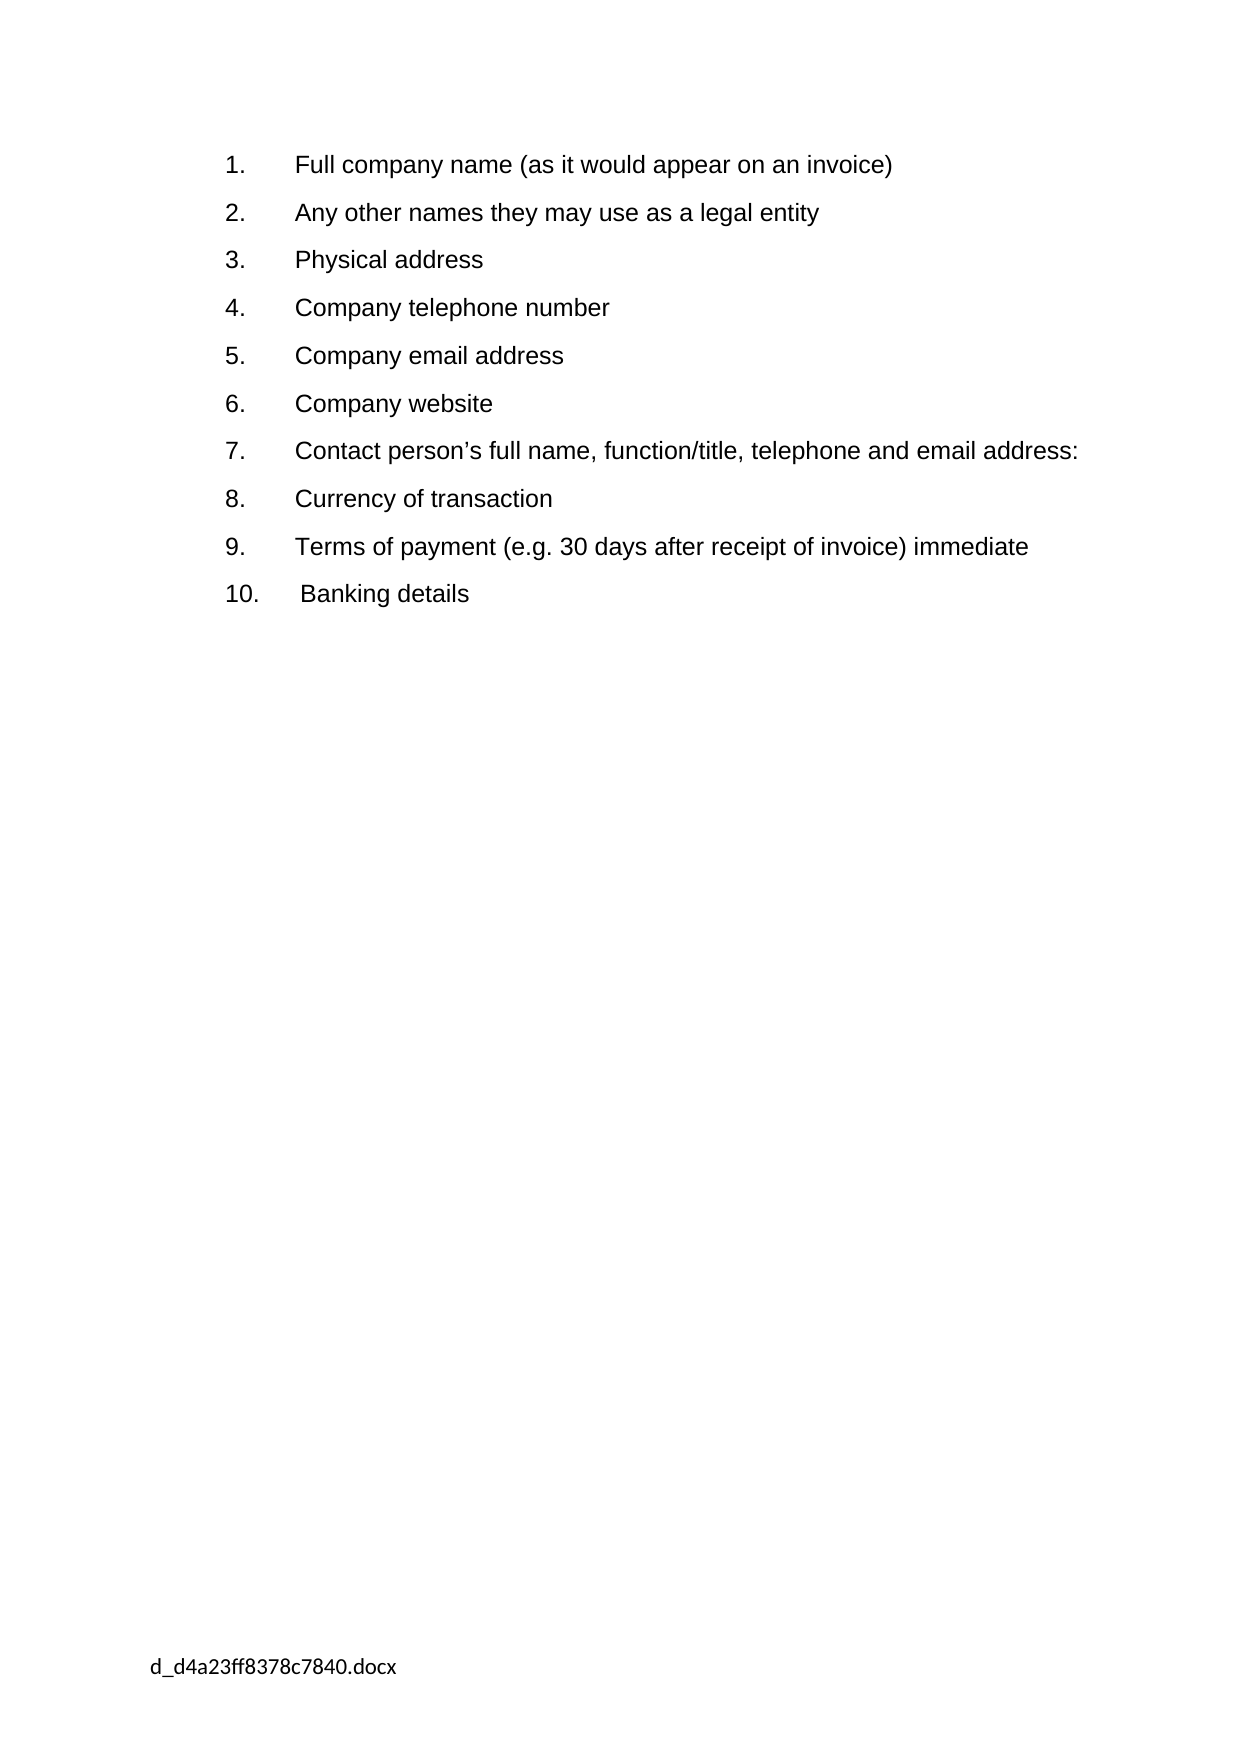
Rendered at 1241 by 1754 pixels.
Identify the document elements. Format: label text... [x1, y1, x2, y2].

text 7. Contact person’s full name, function/title, telephone and email address: [225, 436, 1090, 465]
text 6. Company website [225, 388, 1090, 417]
text 9. Terms of payment (e.g. 30 days after receipt of invoice) immediate [225, 532, 1090, 560]
text 1. Full company name (as it would appear on an invoice) [225, 150, 1090, 179]
text 8. Currency of transaction [225, 484, 1090, 513]
text 4. Company telephone number [225, 293, 1090, 322]
text 2. Any other names they may use as a legal entity [225, 198, 1090, 226]
text 3. Physical address [225, 245, 1090, 274]
text 10. Banking details [225, 579, 1090, 608]
text 5. Company email address [225, 341, 1090, 369]
